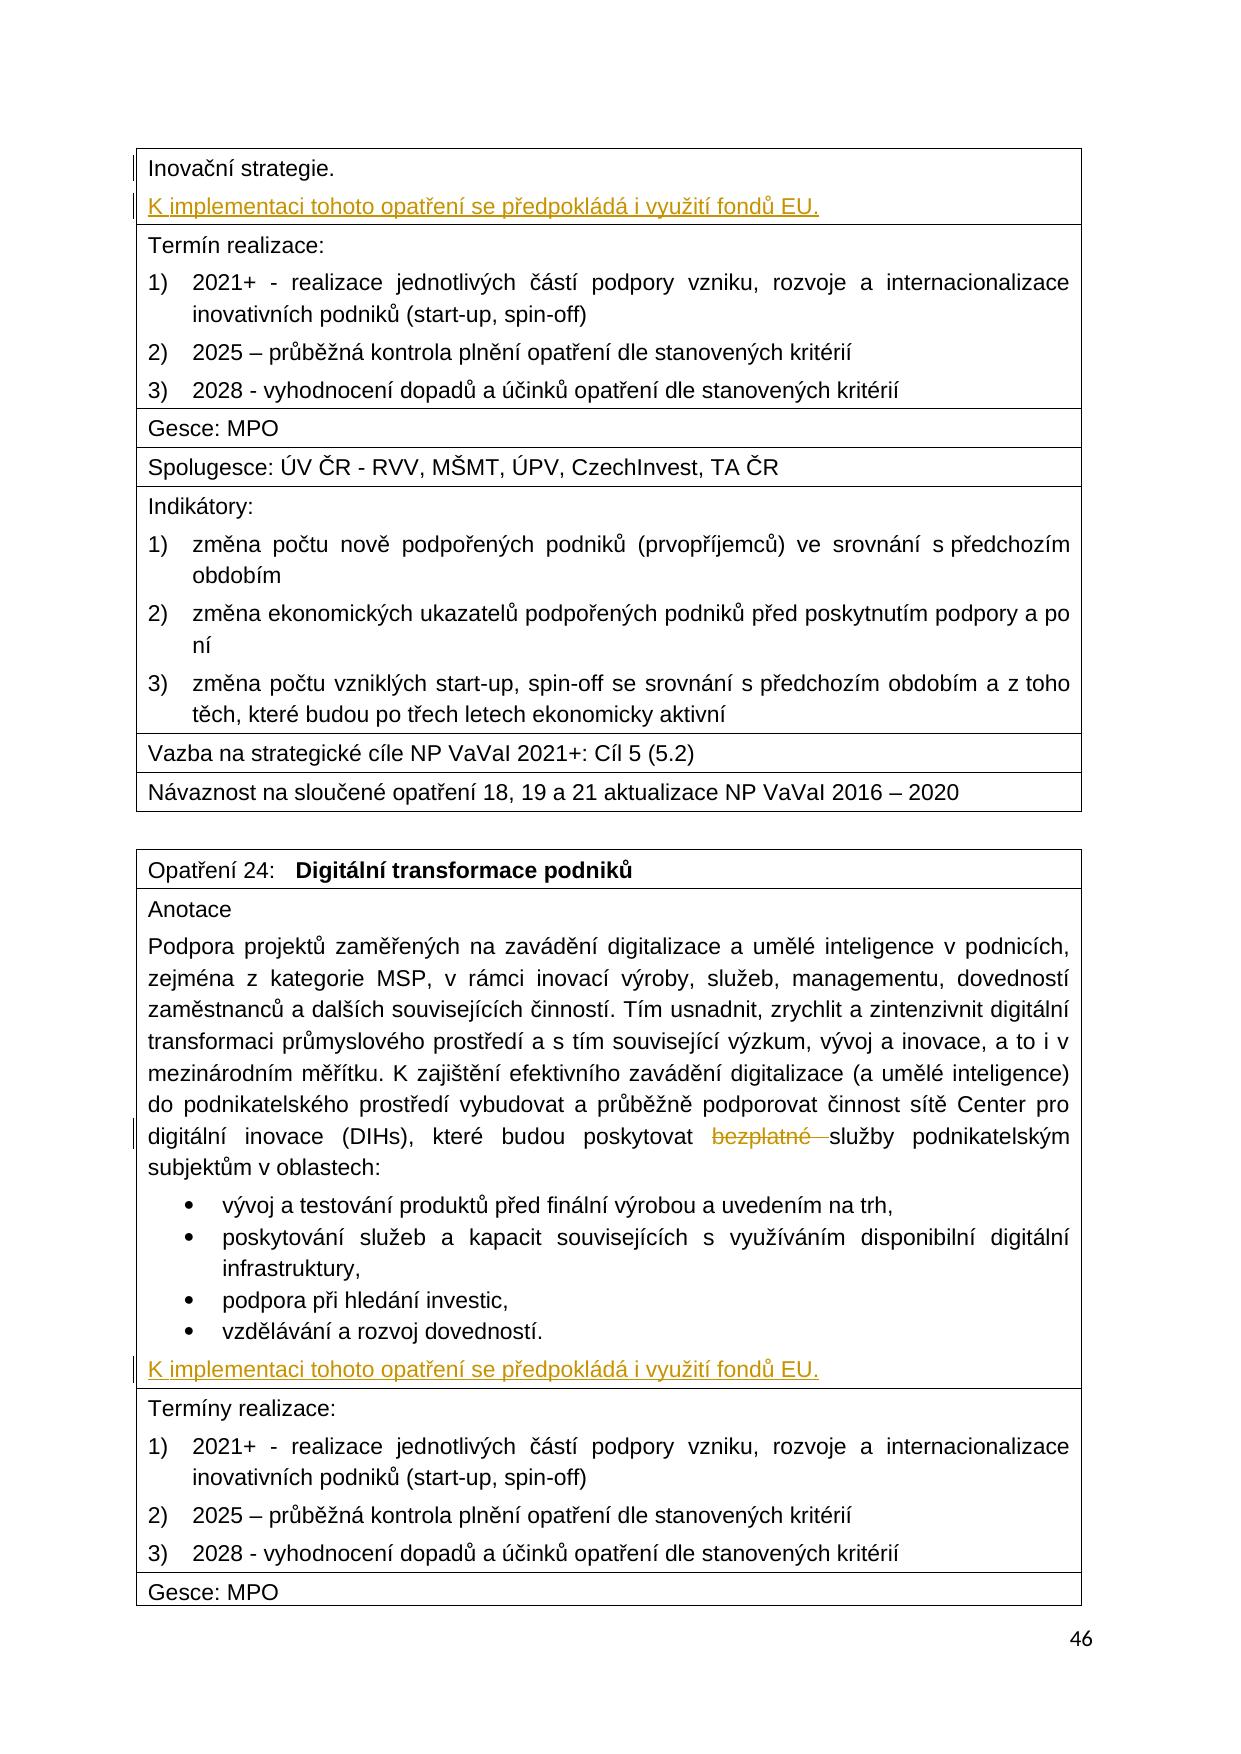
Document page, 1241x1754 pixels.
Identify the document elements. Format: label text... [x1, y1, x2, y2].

table_cell Návaznost na sloučené opatření 18, 19 a 21 aktualizace NP VaVaI 2016 – 2020 [137, 773, 1081, 811]
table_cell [137, 149, 1081, 224]
table_cell Gesce: MPO [137, 1573, 1081, 1605]
table_header Opatření 24: Digitální transformace podniků [137, 850, 1081, 888]
table_cell Spolugesce: ÚV ČR - RVV, MŠMT, ÚPV, CzechInvest, TA ČR [137, 448, 1081, 486]
table_cell Vazba na strategické cíle NP VaVaI 2021+: Cíl 5 (5.2) [137, 734, 1081, 772]
table_cell Indikátory: změna počtu nově podpořených podniků (prvopříjemců) ve srovnání s předchozím obdobím změna ekonomických ukazatelů podpořených podniků před poskytnutím podpory a po ní změna počtu vzniklých start-up, spin-off se srovnání s předchozím obdobím a z toho těch, které budou po třech letech ekonomicky aktivní [137, 487, 1081, 733]
table_cell Anotace Podpora projektů zaměřených na zavádění digitalizace a umělé inteligence v podnicích, zejména z kategorie MSP, v rámci inovací výroby, služeb, managementu, dovedností zaměstnanců a dalších souvisejících činností. Tím usnadnit, zrychlit a zintenzivnit digitální transformaci průmyslového prostředí a s tím související výzkum, vývoj a inovace, a to i v mezinárodním měřítku. K zajištění efektivního zavádění digitalizace (a umělé inteligence) do podnikatelského prostředí vybudovat a průběžně podporovat činnost sítě Center pro digitální inovace (DIHs), které budou poskytovat služby podnikatelským subjektům v oblastech: vývoj a testování produktů před finální výrobou a uvedením na trh, poskytování služeb a kapacit souvisejících s využíváním disponibilní digitální infrastruktury, podpora při hledání investic, vzdělávání a rozvoj dovedností. [137, 889, 1081, 1388]
table_cell Termín realizace: 2021+ - realizace jednotlivých částí podpory vzniku, rozvoje a internacionalizace inovativních podniků (start-up, spin-off) 2025 – průběžná kontrola plnění opatření dle stanovených kritérií 2028 - vyhodnocení dopadů a účinků opatření dle stanovených kritérií [137, 225, 1081, 408]
table_cell Gesce: MPO [137, 409, 1081, 447]
table_cell Termíny realizace: 2021+ - realizace jednotlivých částí podpory vzniku, rozvoje a internacionalizace inovativních podniků (start-up, spin-off) 2025 – průběžná kontrola plnění opatření dle stanovených kritérií 2028 - vyhodnocení dopadů a účinků opatření dle stanovených kritérií [137, 1389, 1081, 1572]
